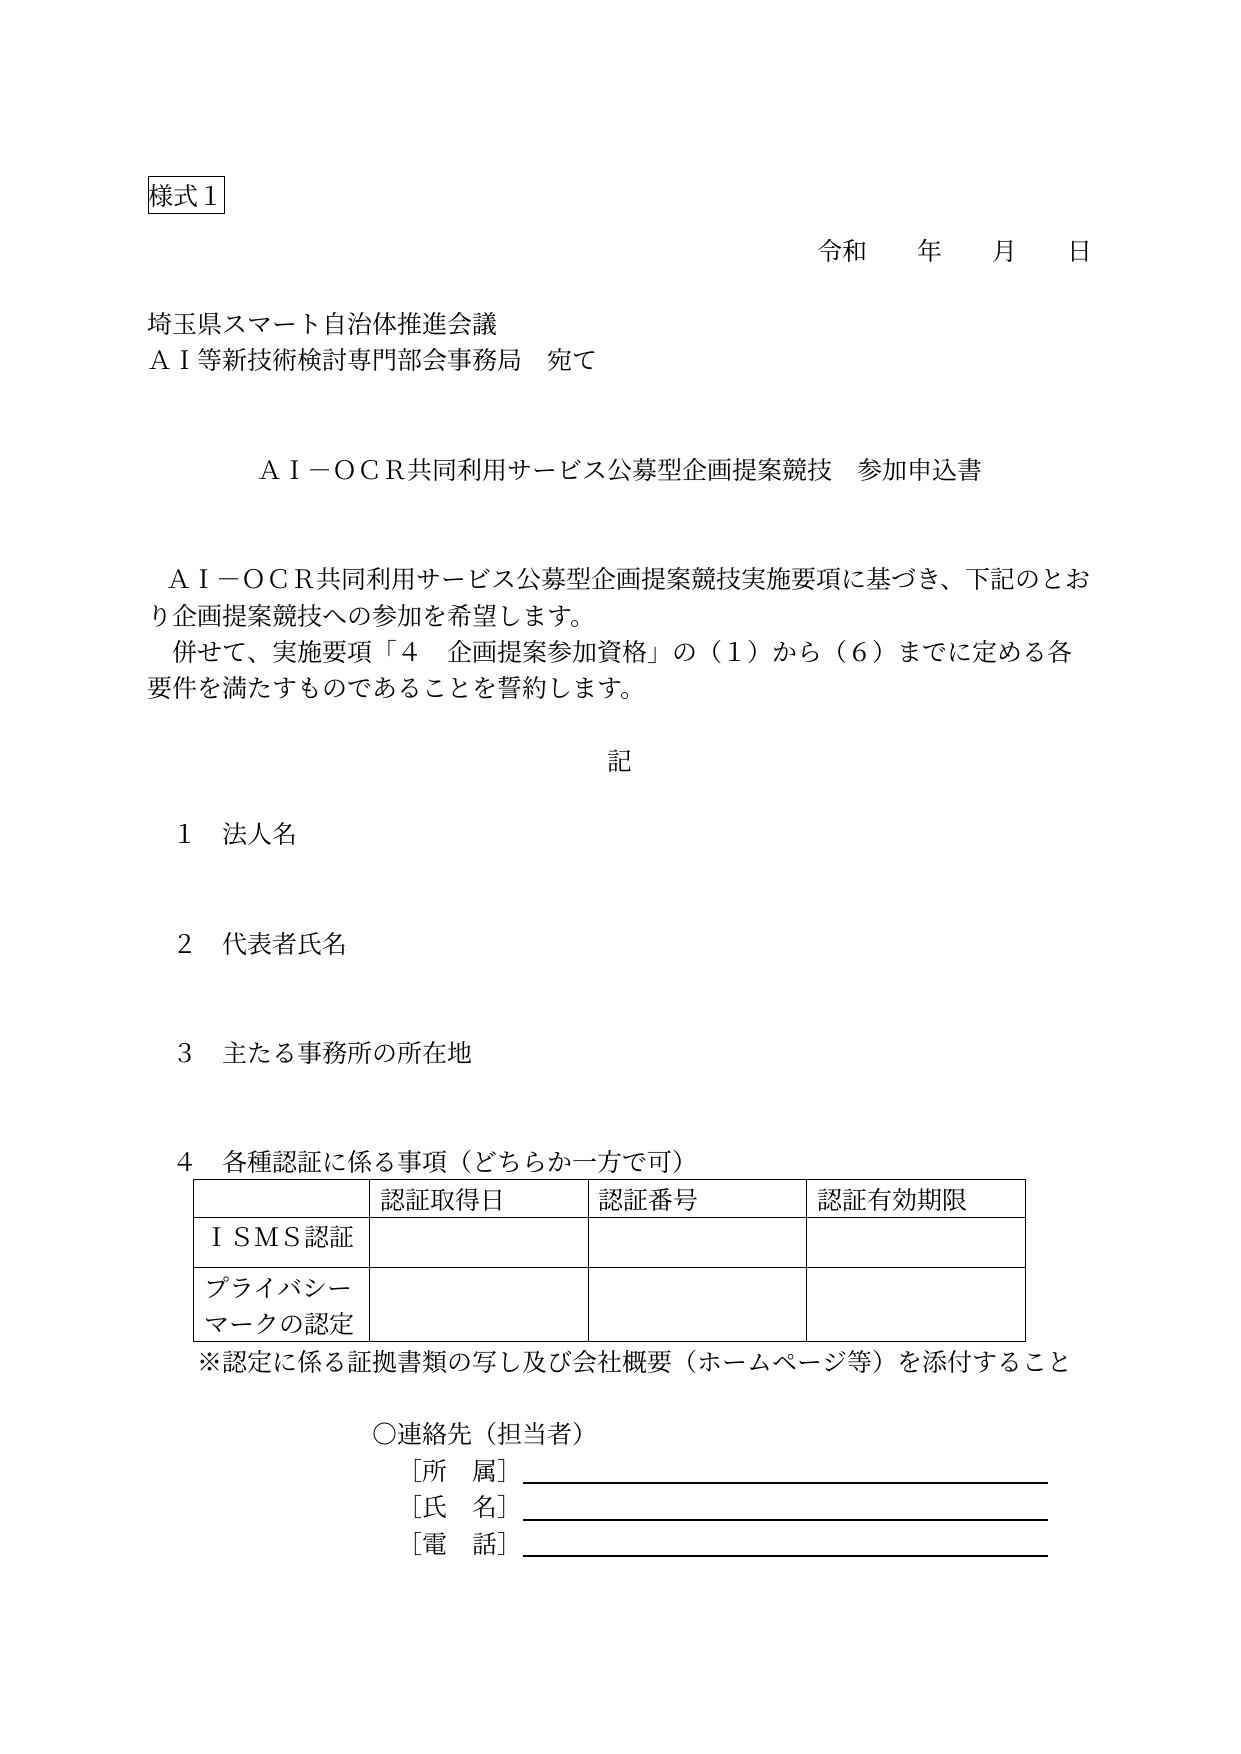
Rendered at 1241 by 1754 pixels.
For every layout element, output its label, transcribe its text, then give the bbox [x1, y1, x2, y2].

table_cell [589, 1218, 806, 1267]
text ＡＩ－ＯＣＲ共同利用サービス公募型企画提案競技 参加申込書 [148, 450, 1092, 487]
text ［氏 名］ [148, 1488, 1092, 1524]
text ３ 主たる事務所の所在地 [148, 1033, 1092, 1070]
table_header 認証有効期限 [807, 1180, 1025, 1217]
text ＡＩ－ＯＣＲ共同利用サービス公募型企画提案競技実施要項に基づき、下記のとおり企画提案競技への参加を希望します。 [148, 559, 1115, 632]
table_cell [589, 1268, 806, 1341]
text 令和 年 月 日 [148, 231, 1092, 268]
text １ 法人名 [148, 815, 1092, 851]
table_cell [370, 1268, 588, 1341]
table_header 認証番号 [589, 1180, 806, 1217]
text ［所 属］ [148, 1451, 1092, 1488]
table_header [194, 1180, 369, 1217]
text ＡＩ等新技術検討専門部会事務局 宛て [148, 341, 1092, 377]
text 様式１ [148, 158, 1092, 231]
text 記 [148, 742, 1092, 778]
text ○連絡先（担当者） [148, 1415, 1092, 1451]
text 埼玉県スマート自治体推進会議 [148, 304, 1092, 341]
text 併せて、実施要項「４ 企画提案参加資格」の（１）から（６）までに定める各要件を満たすものであることを誓約します。 [148, 632, 1092, 705]
text ［電 話］ [148, 1524, 1092, 1561]
table_header 認証取得日 [370, 1180, 588, 1217]
table_cell プライバシーマークの認定 [194, 1268, 369, 1341]
table_cell [807, 1268, 1025, 1341]
table_cell [370, 1218, 588, 1267]
text ※認定に係る証拠書類の写し及び会社概要（ホームページ等）を添付すること [148, 1342, 1092, 1378]
table_cell ＩＳＭＳ認証 [194, 1218, 369, 1267]
table_cell [807, 1218, 1025, 1267]
text ４ 各種認証に係る事項（どちらか一方で可） [148, 1143, 1092, 1179]
text ２ 代表者氏名 [148, 924, 1092, 961]
